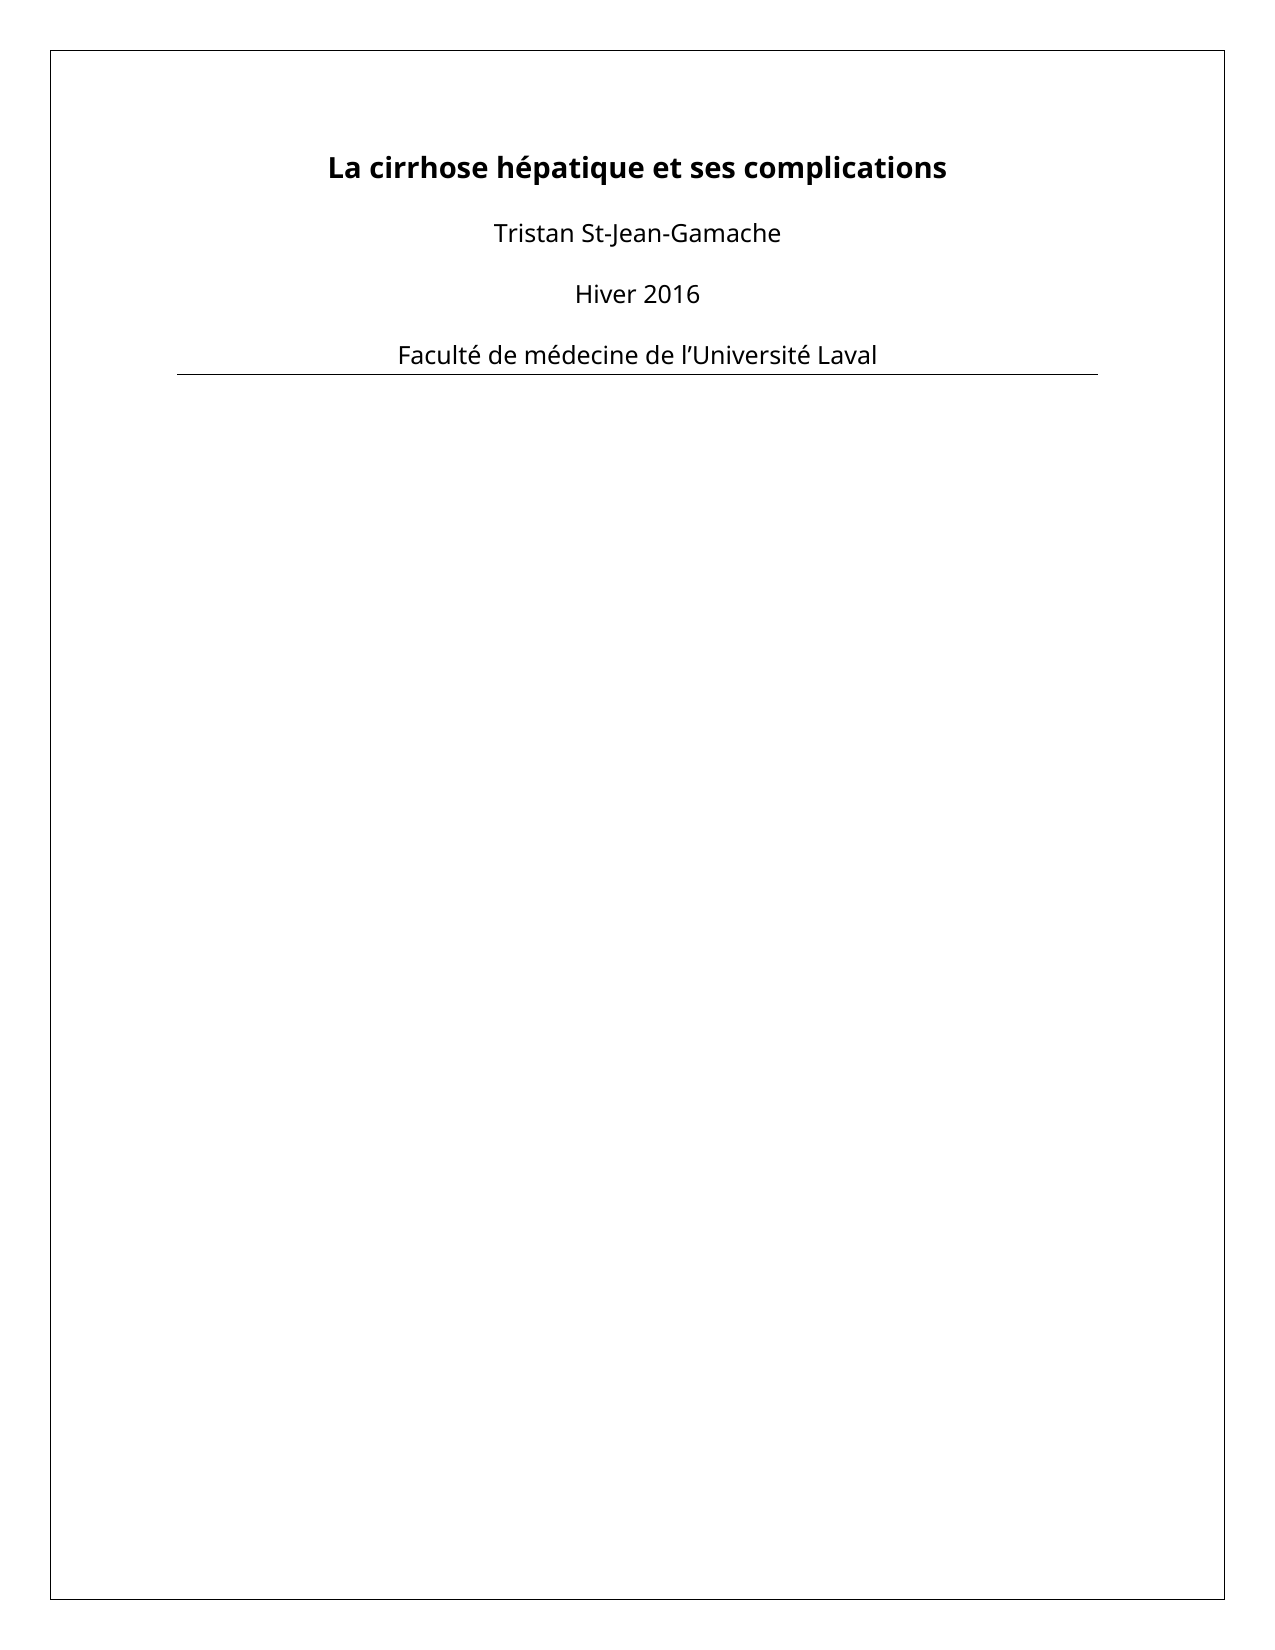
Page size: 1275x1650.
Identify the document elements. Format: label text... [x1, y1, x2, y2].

text Tristan St-Jean-Gamache [177, 216, 1098, 250]
text Hiver 2016 [177, 277, 1098, 311]
text La cirrhose hépatique et ses complications [177, 148, 1098, 187]
text Faculté de médecine de l’Université Laval [177, 338, 1098, 374]
